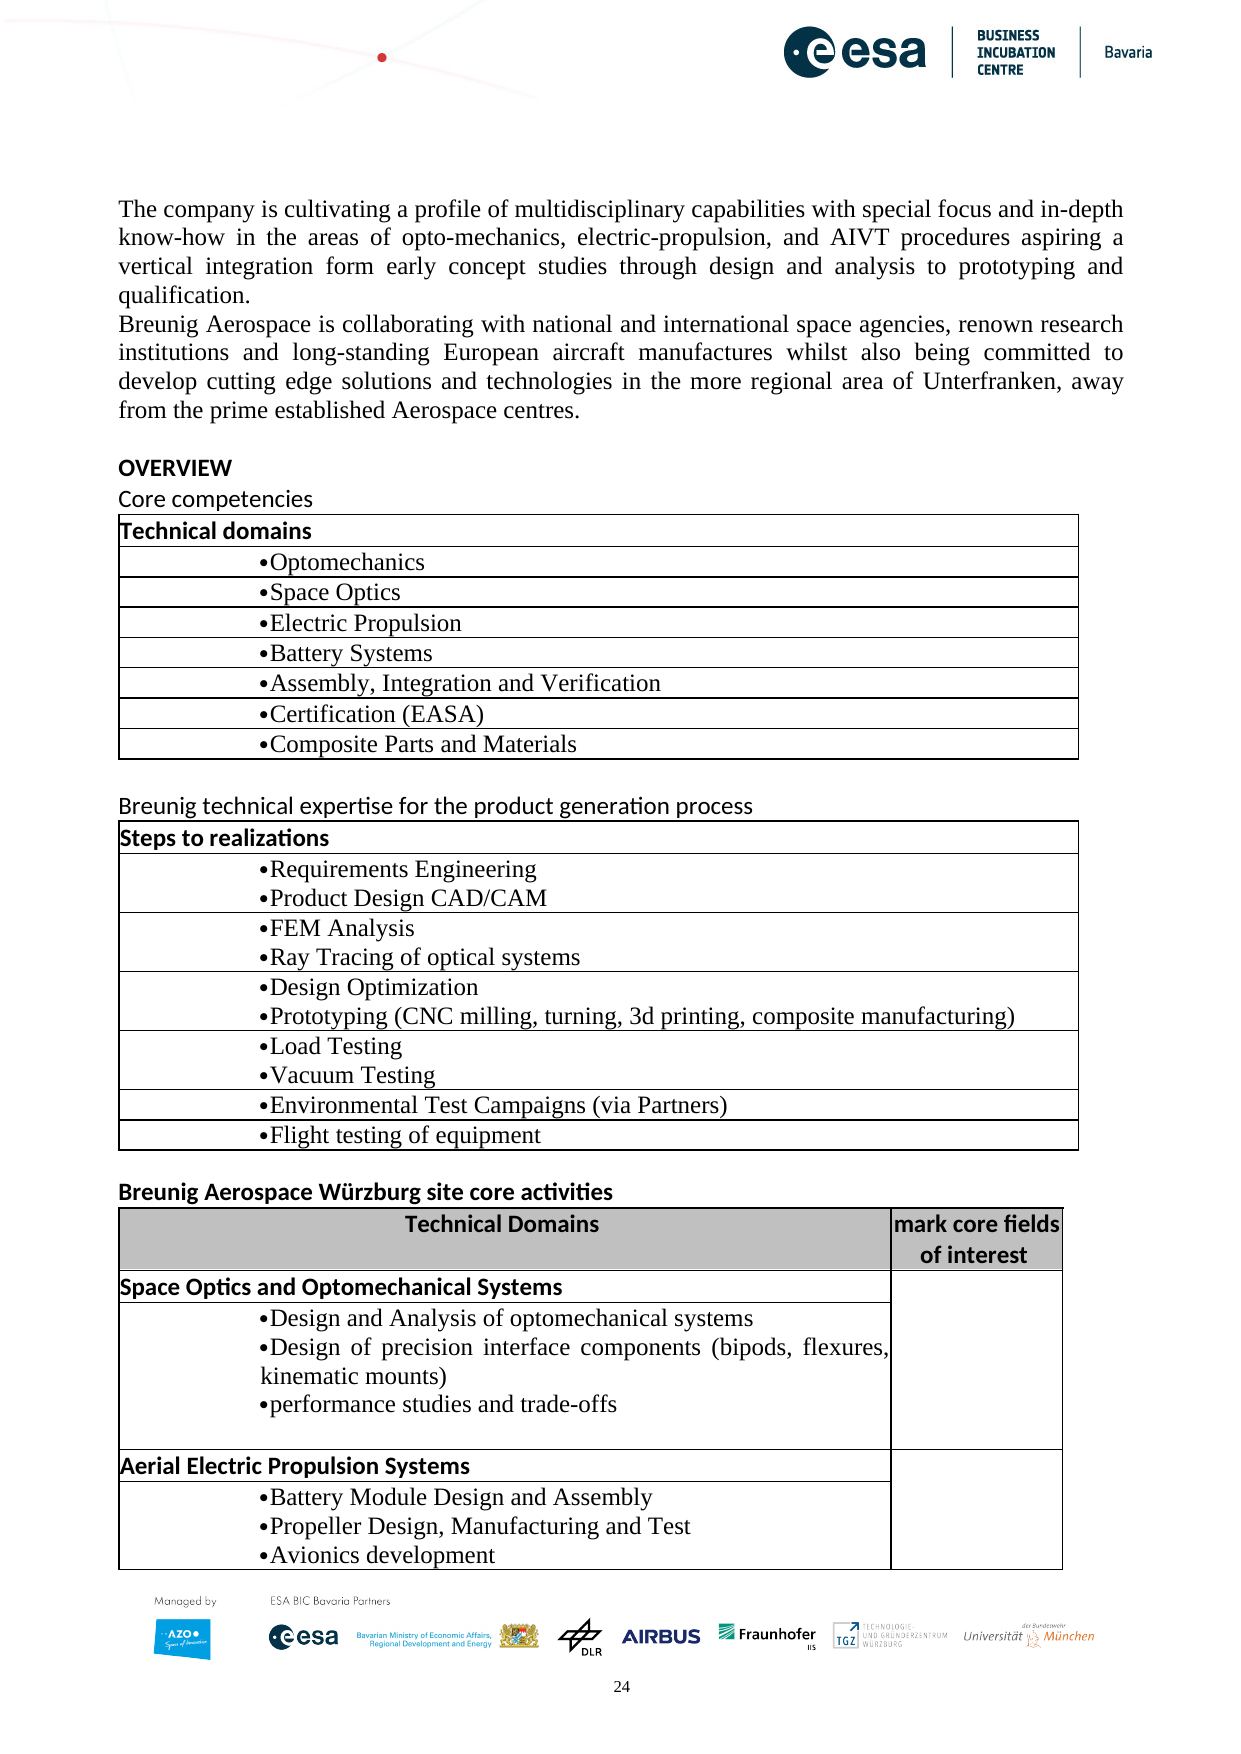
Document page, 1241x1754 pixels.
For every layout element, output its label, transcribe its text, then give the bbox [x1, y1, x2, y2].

text Breunig Aerospace Würzburg site core activities [118, 1176, 1125, 1207]
table_cell Space Optics and Optomechanical Systems [120, 1271, 890, 1302]
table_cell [120, 1482, 890, 1569]
table_cell Battery Systems [120, 638, 1078, 667]
table_cell [892, 1450, 1062, 1569]
table_header mark core fields of interest [892, 1209, 1062, 1269]
table_cell Electric Propulsion [120, 608, 1078, 637]
picture [1, 0, 1239, 1751]
text The company is cultivating a profile of multidisciplinary capabilities with special focus and in-depth know-how in the areas of opto-mechanics, electric-propulsion, and AIVT procedures aspiring a vertical integration form early concept studies through design and analysis to prototyping and qualification. [118, 194, 1125, 309]
text Breunig Aerospace is collaborating with national and international space agencies, renown research institutions and long-standing European aircraft manufactures whilst also being committed to develop cutting edge solutions and technologies in the more regional area of Unterfranken, away from the prime established Aerospace centres. [118, 309, 1125, 424]
table_header Technical Domains [120, 1209, 890, 1269]
text OVERVIEW [118, 452, 1125, 483]
text Core competencies [118, 483, 1125, 513]
table_cell [892, 1271, 1062, 1449]
table_cell Load Testing Vacuum Testing [120, 1031, 1078, 1089]
table_cell FEM Analysis Ray Tracing of optical systems [120, 913, 1078, 971]
table_header Technical domains [120, 515, 1078, 546]
table_cell Space Optics [120, 578, 1078, 606]
table_cell Requirements Engineering Product Design CAD/CAM [120, 854, 1078, 912]
table_cell Aerial Electric Propulsion Systems [120, 1450, 890, 1481]
table_cell Environmental Test Campaigns (via Partners) [120, 1090, 1078, 1119]
table_cell Design Optimization Prototyping (CNC milling, turning, 3d printing, composite manufacturing) [120, 972, 1078, 1030]
table_cell Design and Analysis of optomechanical systems Design of precision interface components (bipods, flexures, kinematic mounts) performance studies and trade-offs [120, 1303, 890, 1449]
table_cell Optomechanics [120, 547, 1078, 576]
text Breunig technical expertise for the product generation process [118, 790, 1125, 820]
table_cell Composite Parts and Materials [120, 729, 1078, 758]
table_cell Certification (EASA) [120, 699, 1078, 727]
table_cell Flight testing of equipment [120, 1121, 1078, 1149]
table_cell Assembly, Integration and Verification [120, 668, 1078, 697]
table_header Steps to realizations [120, 822, 1078, 852]
